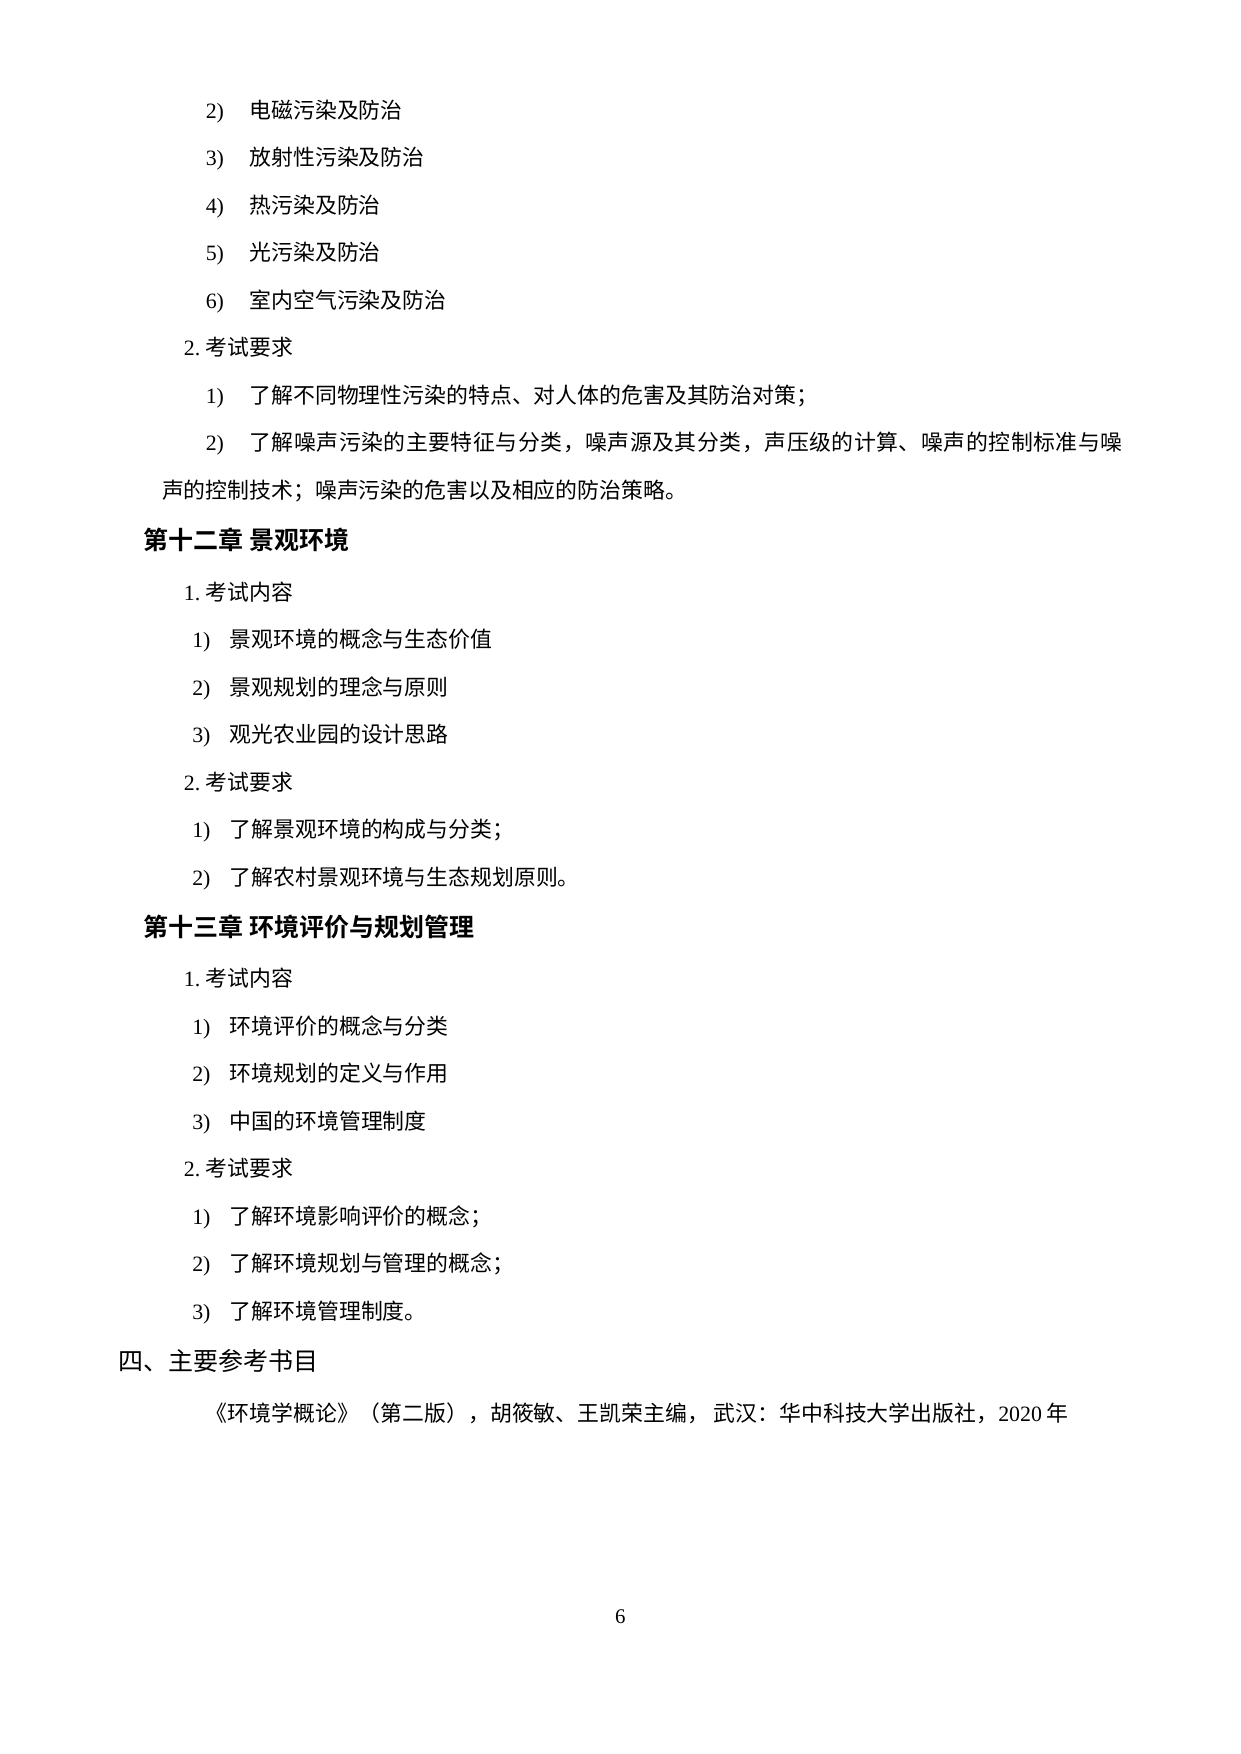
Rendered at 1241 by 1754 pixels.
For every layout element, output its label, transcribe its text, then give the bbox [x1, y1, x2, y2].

list 了解环境管理制度。 [192, 1294, 1122, 1326]
list 环境规划的定义与作用 [192, 1056, 1122, 1088]
text 1. 考试内容 [140, 961, 1122, 993]
list 放射性污染及防治 [162, 140, 1122, 172]
list 了解不同物理性污染的特点、对人体的危害及其防治对策； [162, 378, 1122, 409]
subtitle 第十三章 环境评价与规划管理 [118, 907, 1122, 943]
subtitle 四、主要参考书目 [118, 1341, 1122, 1378]
list 室内空气污染及防治 [162, 283, 1122, 314]
list 环境评价的概念与分类 [192, 1009, 1122, 1041]
text 1. 考试内容 [140, 574, 1122, 606]
list 观光农业园的设计思路 [192, 717, 1122, 749]
subtitle 第十二章 景观环境 [118, 520, 1122, 556]
text 2. 考试要求 [140, 764, 1122, 796]
list 了解噪声污染的主要特征与分类，噪声源及其分类，声压级的计算、噪声的控制标准与噪声的控制技术；噪声污染的危害以及相应的防治策略。 [162, 425, 1122, 504]
list 电磁污染及防治 [162, 93, 1122, 124]
list 光污染及防治 [162, 235, 1122, 267]
text 2. 考试要求 [140, 1151, 1122, 1183]
list 了解农村景观环境与生态规划原则。 [192, 859, 1122, 891]
text 2. 考试要求 [140, 330, 1122, 362]
list 了解环境影响评价的概念； [192, 1199, 1122, 1231]
list 景观规划的理念与原则 [192, 669, 1122, 701]
list 热污染及防治 [162, 188, 1122, 219]
list 了解环境规划与管理的概念； [192, 1246, 1122, 1278]
list 了解景观环境的构成与分类； [192, 812, 1122, 844]
list 景观环境的概念与生态价值 [192, 622, 1122, 654]
list 中国的环境管理制度 [192, 1104, 1122, 1136]
text 《环境学概论》（第二版），胡筱敏、王凯荣主编， 武汉：华中科技大学出版社，2020年 [162, 1396, 1122, 1427]
